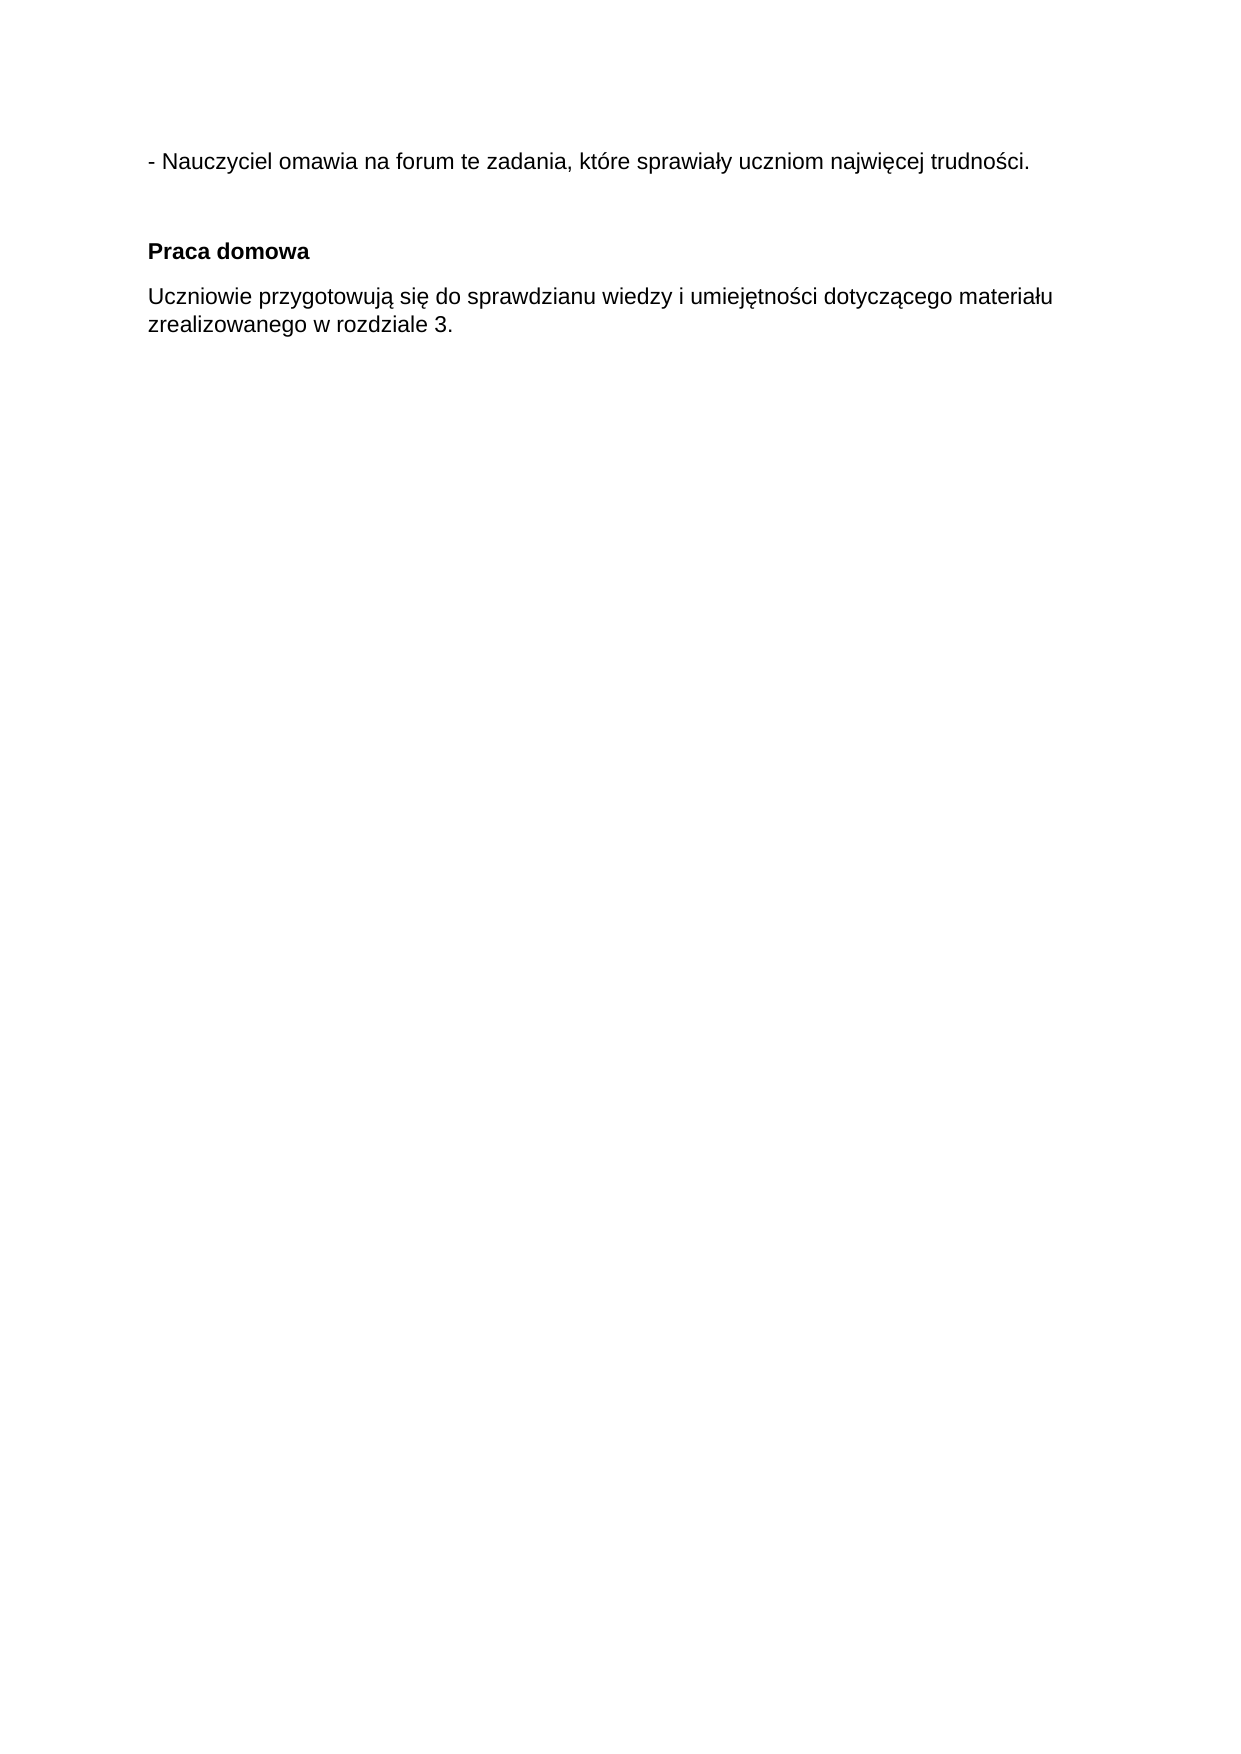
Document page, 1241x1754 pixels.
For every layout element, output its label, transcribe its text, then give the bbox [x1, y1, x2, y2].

text - Nauczyciel omawia na forum te zadania, które sprawiały uczniom najwięcej trudności. [148, 148, 1093, 174]
text Praca domowa [148, 238, 1093, 264]
text Uczniowie przygotowują się do sprawdzianu wiedzy i umiejętności dotyczącego materiału zrealizowanego w rozdziale 3. [148, 283, 1093, 338]
